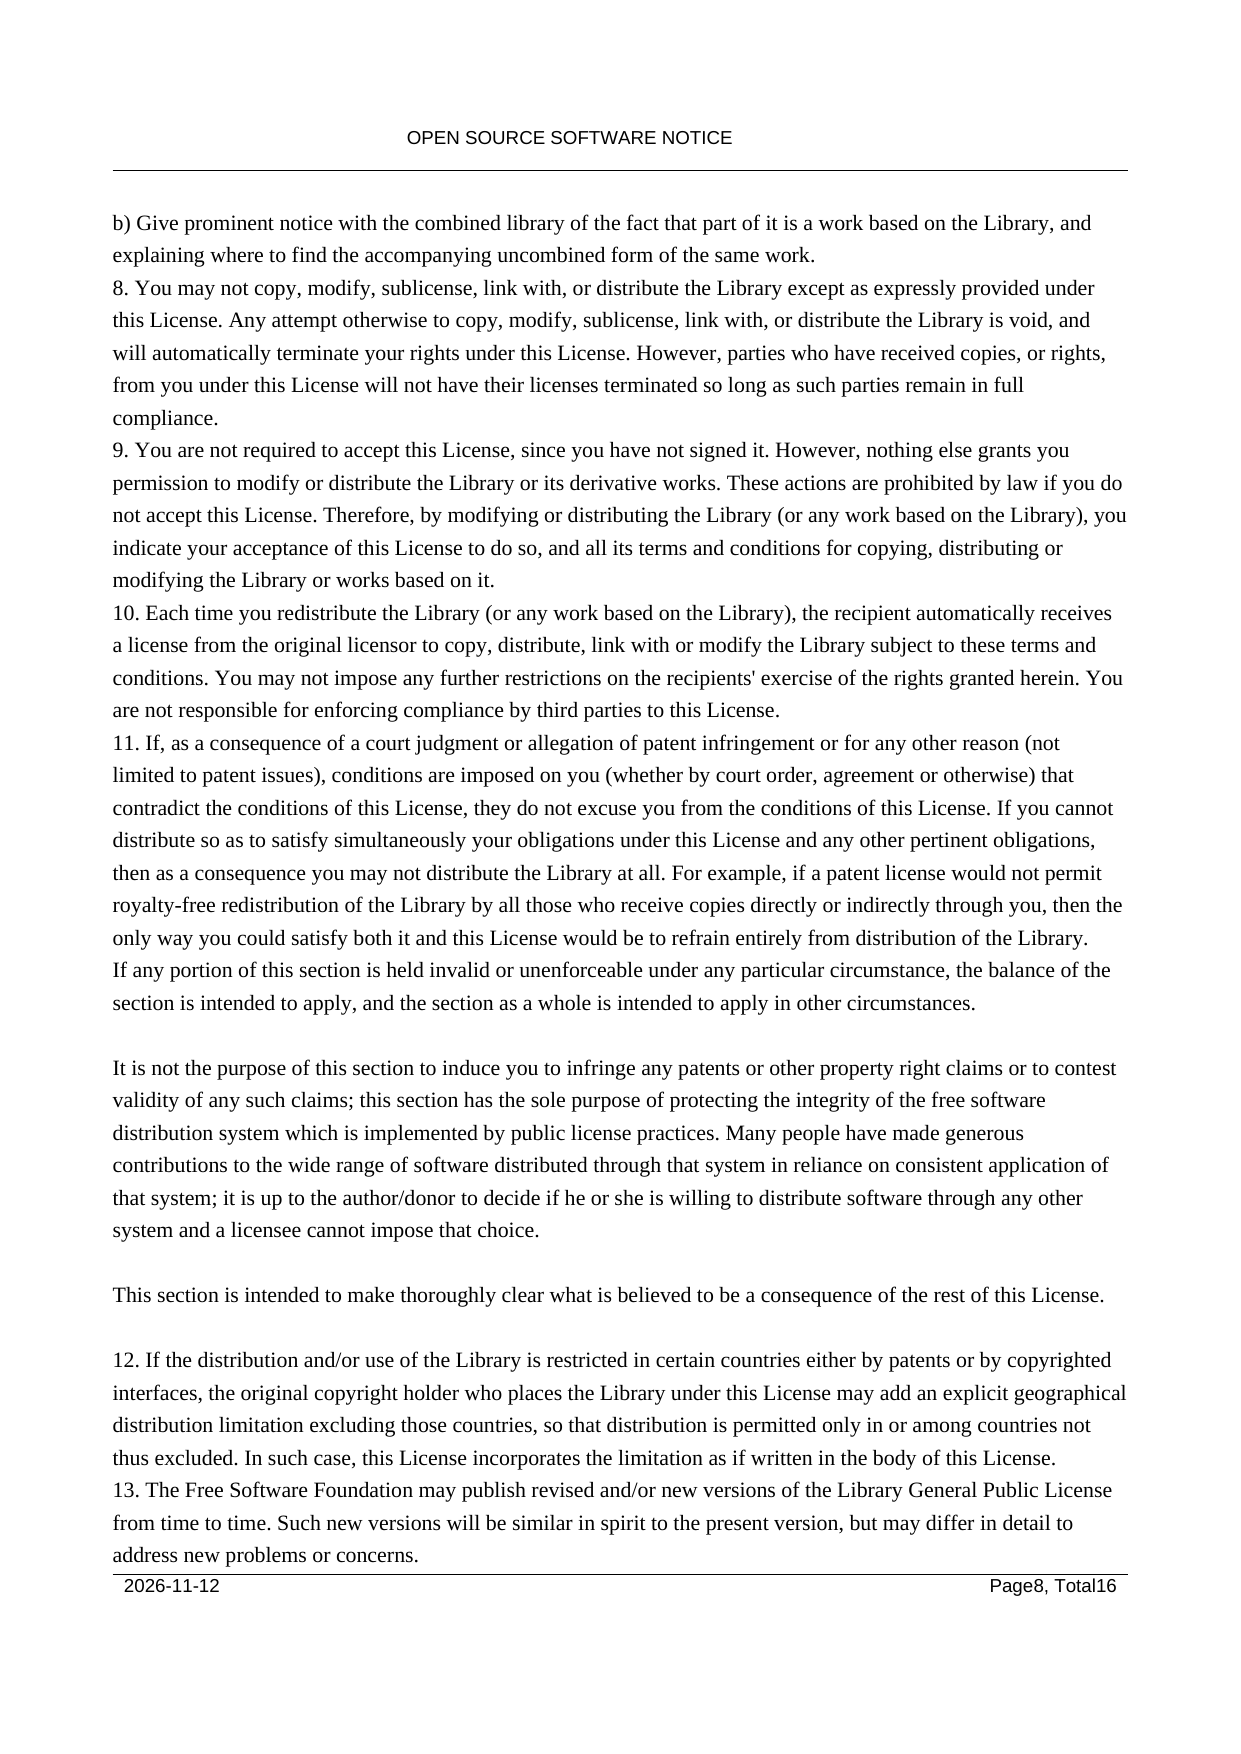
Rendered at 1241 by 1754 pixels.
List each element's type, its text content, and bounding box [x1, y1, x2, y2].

text 13. The Free Software Foundation may publish revised and/or new versions of the Library General Public License from time to time. Such new versions will be similar in spirit to the present version, but may differ in detail to address new problems or concerns. [112, 1474, 1128, 1571]
text It is not the purpose of this section to induce you to infringe any patents or other property right claims or to contest validity of any such claims; this section has the sole purpose of protecting the integrity of the free software distribution system which is implemented by public license practices. Many people have made generous contributions to the wide range of software distributed through that system in reliance on consistent application of that system; it is up to the author/donor to decide if he or she is willing to distribute software through any other system and a licensee cannot impose that choice. [112, 1051, 1128, 1246]
text If any portion of this section is held invalid or unenforceable under any particular circumstance, the balance of the section is intended to apply, and the section as a whole is intended to apply in other circumstances. [112, 954, 1128, 1019]
text 10. Each time you redistribute the Library (or any work based on the Library), the recipient automatically receives a license from the original licensor to copy, distribute, link with or modify the Library subject to these terms and conditions. You may not impose any further restrictions on the recipients' exercise of the rights granted herein. You are not responsible for enforcing compliance by third parties to this License. [112, 596, 1128, 726]
text This section is intended to make thoroughly clear what is believed to be a consequence of the rest of this License. [112, 1279, 1128, 1311]
text 8. You may not copy, modify, sublicense, link with, or distribute the Library except as expressly provided under this License. Any attempt otherwise to copy, modify, sublicense, link with, or distribute the Library is void, and will automatically terminate your rights under this License. However, parties who have received copies, or rights, from you under this License will not have their licenses terminated so long as such parties remain in full compliance. [112, 271, 1128, 434]
text 11. If, as a consequence of a court judgment or allegation of patent infringement or for any other reason (not limited to patent issues), conditions are imposed on you (whether by court order, agreement or otherwise) that contradict the conditions of this License, they do not excuse you from the conditions of this License. If you cannot distribute so as to satisfy simultaneously your obligations under this License and any other pertinent obligations, then as a consequence you may not distribute the Library at all. For example, if a patent license would not permit royalty-free redistribution of the Library by all those who receive copies directly or indirectly through you, then the only way you could satisfy both it and this License would be to refrain entirely from distribution of the Library. [112, 726, 1128, 954]
text 9. You are not required to accept this License, since you have not signed it. However, nothing else grants you permission to modify or distribute the Library or its derivative works. These actions are prohibited by law if you do not accept this License. Therefore, by modifying or distributing the Library (or any work based on the Library), you indicate your acceptance of this License to do so, and all its terms and conditions for copying, distributing or modifying the Library or works based on it. [112, 434, 1128, 596]
text b) Give prominent notice with the combined library of the fact that part of it is a work based on the Library, and explaining where to find the accompanying uncombined form of the same work. [112, 206, 1128, 271]
text 12. If the distribution and/or use of the Library is restricted in certain countries either by patents or by copyrighted interfaces, the original copyright holder who places the Library under this License may add an explicit geographical distribution limitation excluding those countries, so that distribution is permitted only in or among countries not thus excluded. In such case, this License incorporates the limitation as if written in the body of this License. [112, 1344, 1128, 1474]
